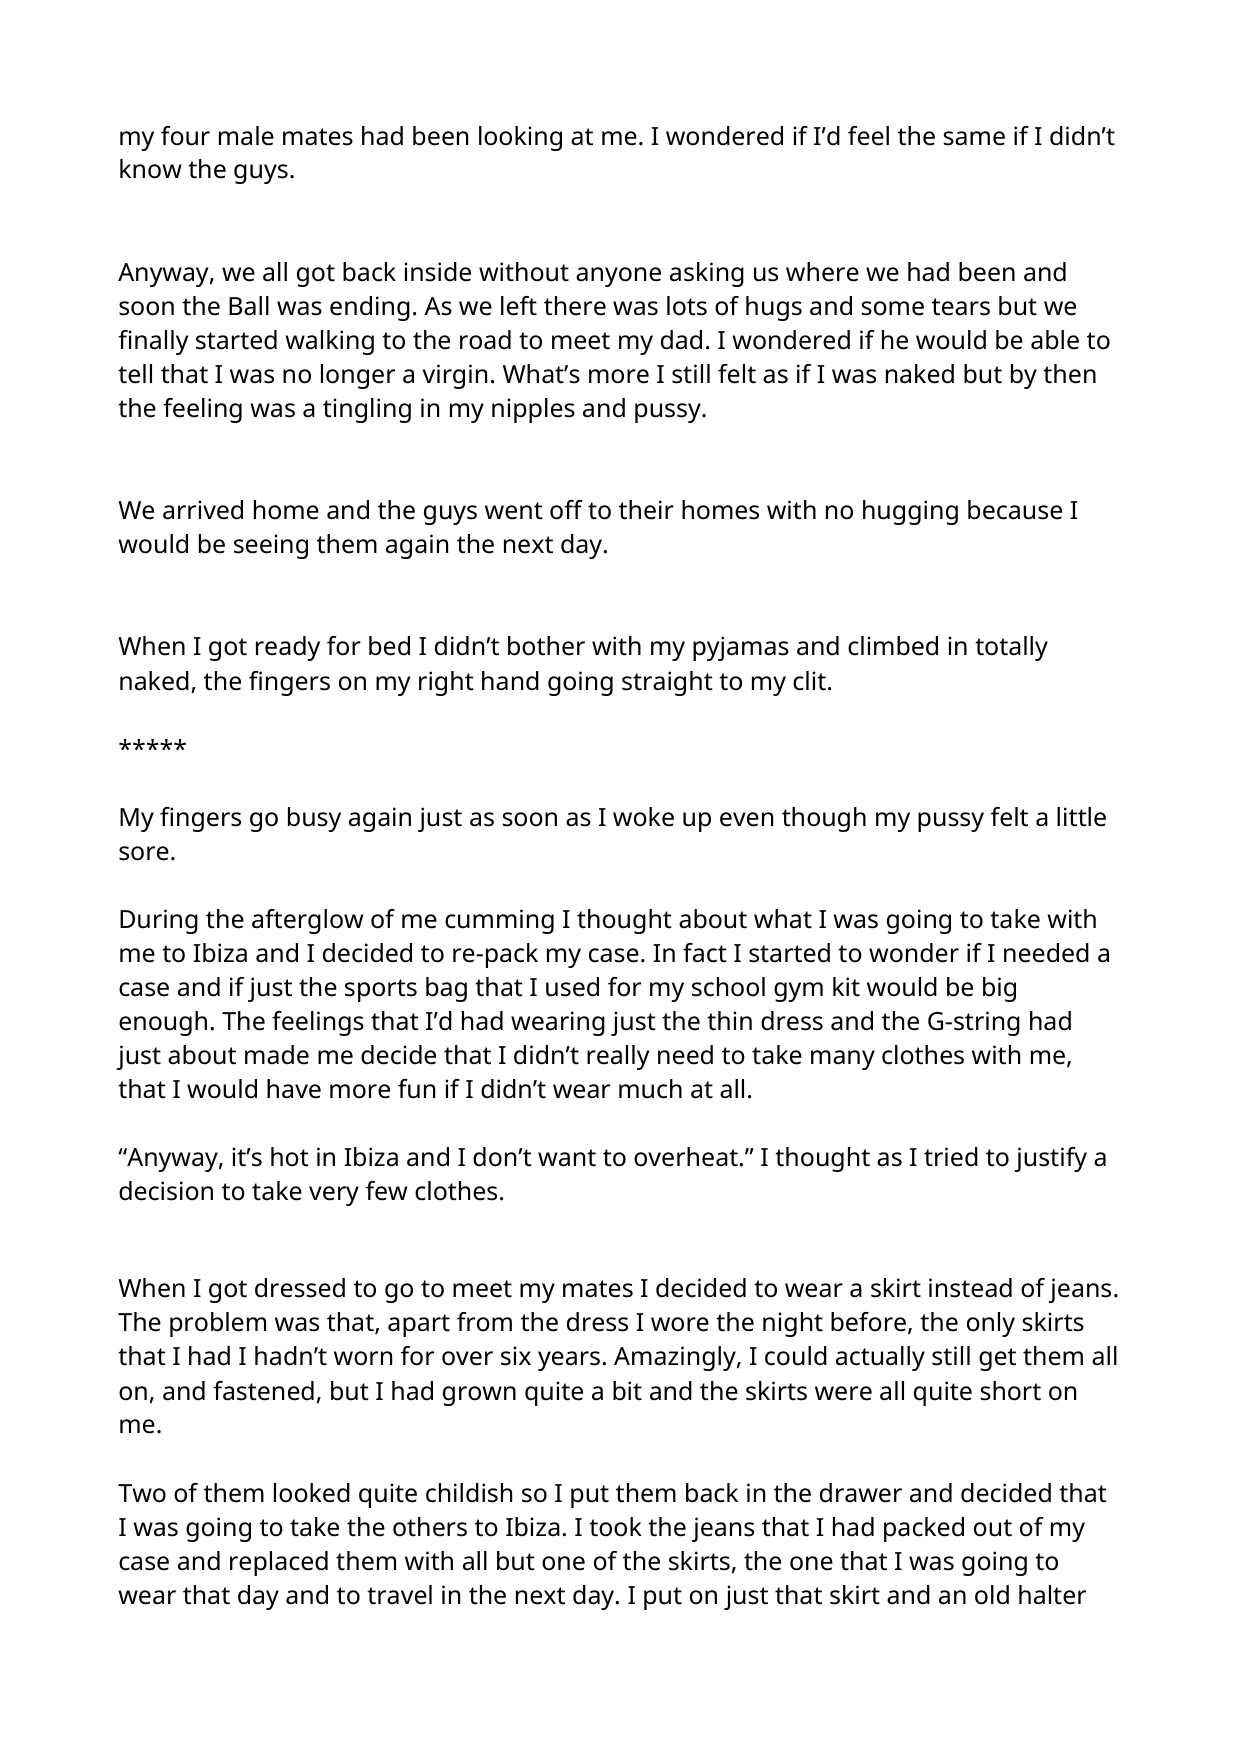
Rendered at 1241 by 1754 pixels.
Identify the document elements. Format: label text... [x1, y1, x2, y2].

text When I got ready for bed I didn’t bother with my pyjamas and climbed in totally naked, the fingers on my right hand going straight to my clit. [118, 629, 1122, 697]
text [118, 1475, 1122, 1612]
text “Anyway, it’s hot in Ibiza and I don’t want to overheat.” I thought as I tried to justify a decision to take very few clothes. [118, 1140, 1122, 1208]
text ***** [118, 731, 1122, 765]
text Anyway, we all got back inside without anyone asking us where we had been and soon the Ball was ending. As we left there was lots of hugs and some tears but we finally started walking to the road to meet my dad. I wondered if he would be able to tell that I was no longer a virgin. What’s more I still felt as if I was naked but by then the feeling was a tingling in my nipples and pussy. [118, 254, 1122, 425]
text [118, 118, 1122, 186]
text We arrived home and the guys went off to their homes with no hugging because I would be seeing them again the next day. [118, 493, 1122, 561]
text During the afterglow of me cumming I thought about what I was going to take with me to Ibiza and I decided to re-pack my case. In fact I started to wonder if I needed a case and if just the sports bag that I used for my school gym kit would be big enough. The feelings that I’d had wearing just the thin dress and the G-string had just about made me decide that I didn’t really need to take many clothes with me, that I would have more fun if I didn’t wear much at all. [118, 902, 1122, 1106]
text When I got dressed to go to meet my mates I decided to wear a skirt instead of jeans. The problem was that, apart from the dress I wore the night before, the only skirts that I had I hadn’t worn for over six years. Amazingly, I could actually still get them all on, and fastened, but I had grown quite a bit and the skirts were all quite short on me. [118, 1271, 1122, 1441]
text My fingers go busy again just as soon as I woke up even though my pussy felt a little sore. [118, 799, 1122, 867]
